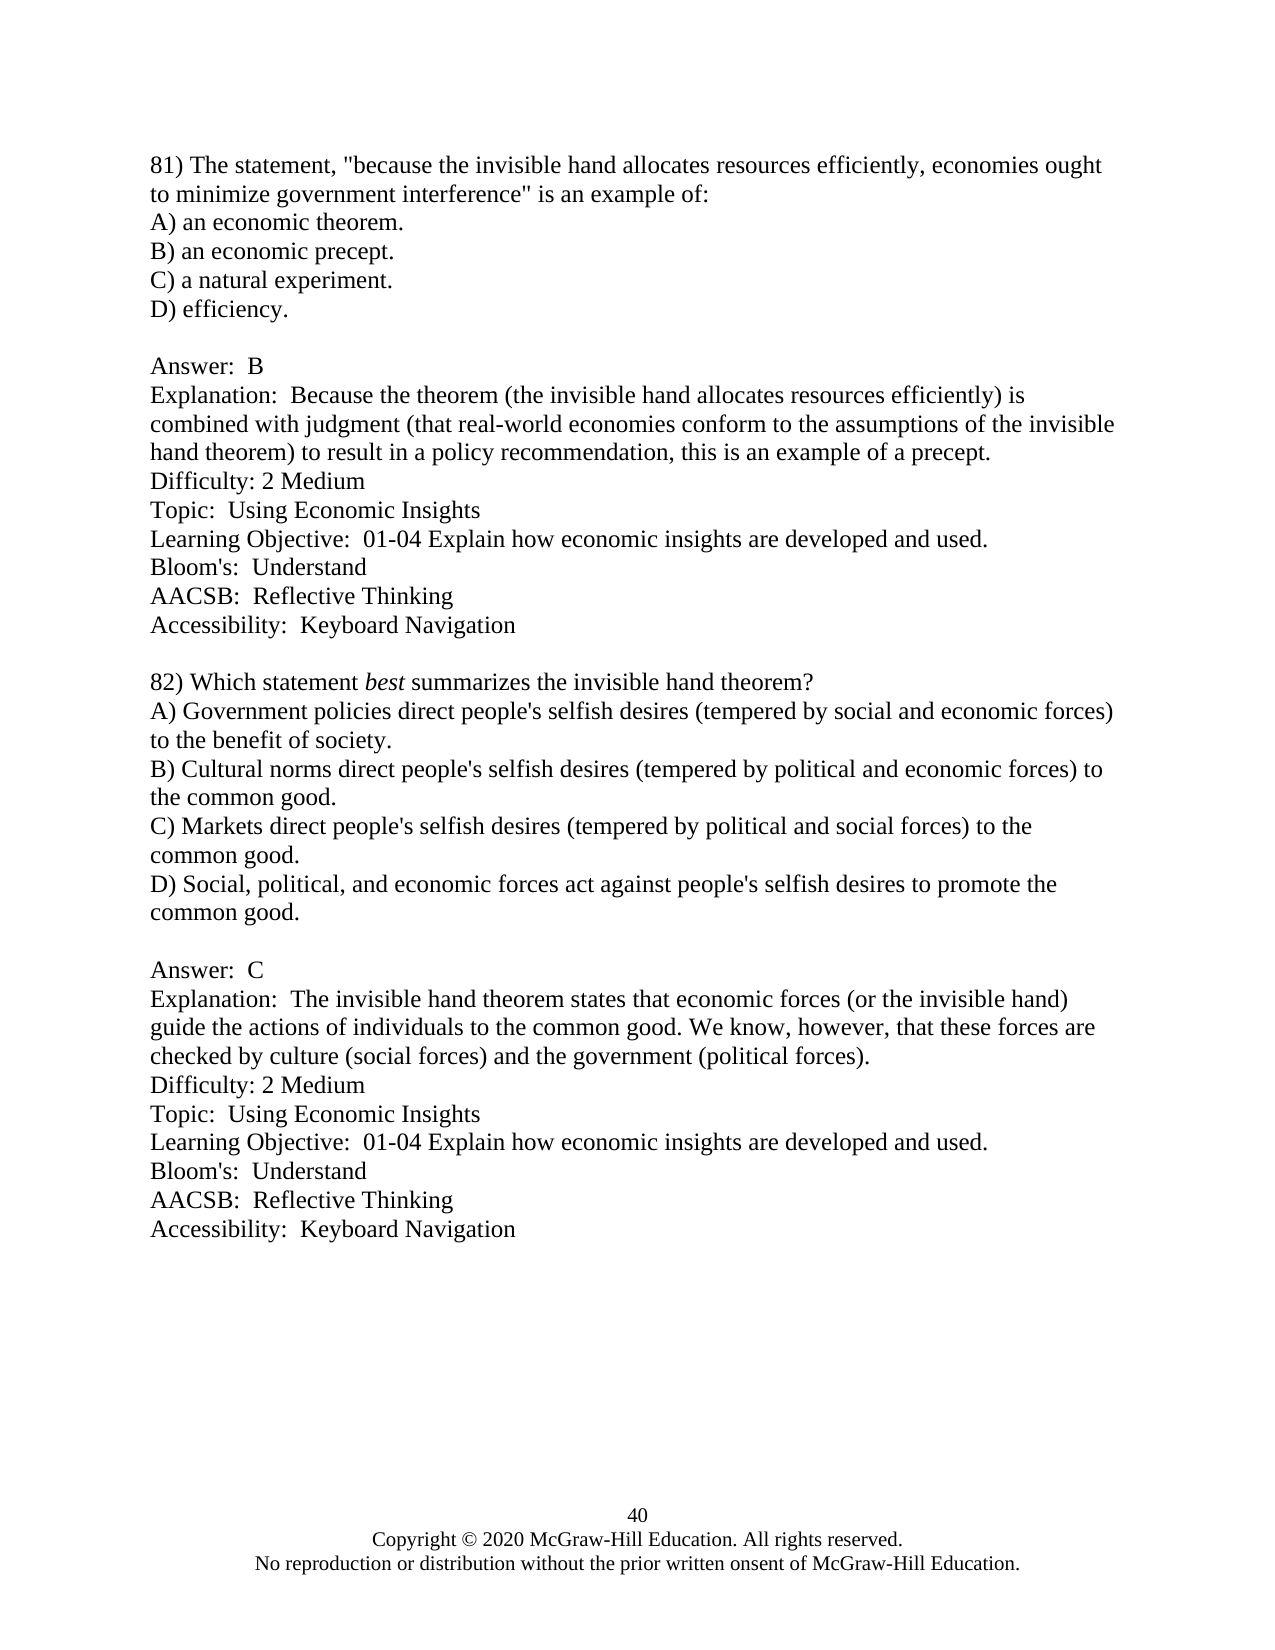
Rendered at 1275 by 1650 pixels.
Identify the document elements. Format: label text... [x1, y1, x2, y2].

text Explanation: Because the theorem (the invisible hand allocates resources efficiently) is combined with judgment (that real-world economies conform to the assumptions of the invisible hand theorem) to result in a policy recommendation, this is an example of a precept. [150, 380, 1125, 466]
text A) an economic theorem. [150, 207, 1125, 236]
text D) Social, political, and economic forces act against people's selfish desires to promote the common good. [150, 869, 1125, 926]
text Difficulty: 2 Medium [150, 1070, 1125, 1099]
text Accessibility: Keyboard Navigation [150, 1214, 1125, 1242]
text A) Government policies direct people's selfish desires (tempered by social and economic forces) to the benefit of society. [150, 696, 1125, 754]
text B) an economic precept. [150, 236, 1125, 265]
text C) Markets direct people's selfish desires (tempered by political and social forces) to the common good. [150, 811, 1125, 869]
text 82) Which statement best summarizes the invisible hand theorem? [150, 667, 1125, 696]
text C) a natural experiment. [150, 265, 1125, 294]
text Learning Objective: 01-04 Explain how economic insights are developed and used. [150, 524, 1125, 552]
text D) efficiency. [150, 294, 1125, 322]
text Answer: B [150, 351, 1125, 380]
text Bloom's: Understand [150, 552, 1125, 581]
text 81) The statement, "because the invisible hand allocates resources efficiently, economies ought to minimize government interference" is an example of: [150, 150, 1125, 207]
text Learning Objective: 01-04 Explain how economic insights are developed and used. [150, 1127, 1125, 1156]
text Topic: Using Economic Insights [150, 495, 1125, 524]
text Accessibility: Keyboard Navigation [150, 610, 1125, 639]
text Difficulty: 2 Medium [150, 466, 1125, 495]
text AACSB: Reflective Thinking [150, 1185, 1125, 1214]
text Topic: Using Economic Insights [150, 1099, 1125, 1127]
text Answer: C [150, 955, 1125, 984]
text Bloom's: Understand [150, 1156, 1125, 1185]
text Explanation: The invisible hand theorem states that economic forces (or the invisible hand) guide the actions of individuals to the common good. We know, however, that these forces are checked by culture (social forces) and the government (political forces). [150, 984, 1125, 1070]
text AACSB: Reflective Thinking [150, 581, 1125, 610]
text B) Cultural norms direct people's selfish desires (tempered by political and economic forces) to the common good. [150, 754, 1125, 811]
